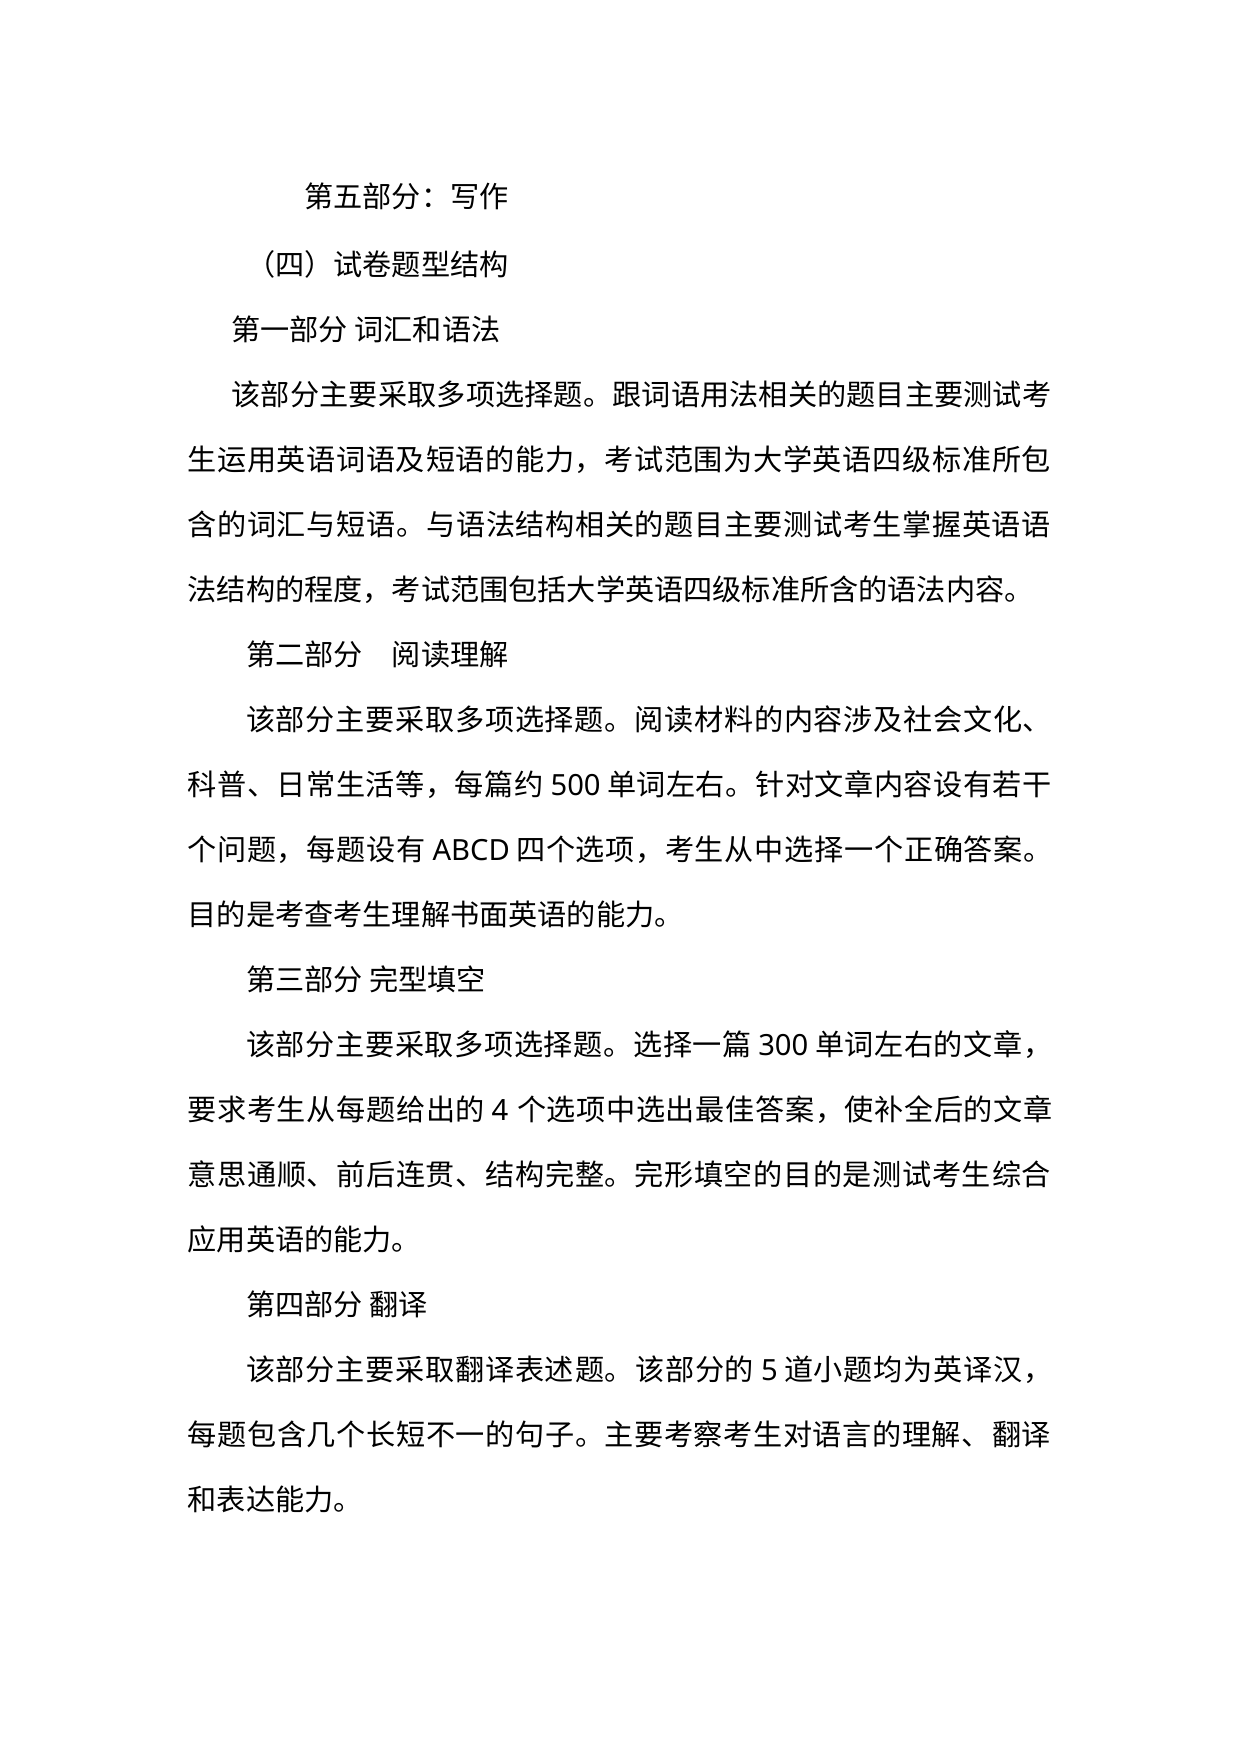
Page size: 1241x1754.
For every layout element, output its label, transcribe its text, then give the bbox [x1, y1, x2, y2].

text 该部分主要采取多项选择题。跟词语用法相关的题目主要测试考生运用英语词语及短语的能力，考试范围为大学英语四级标准所包含的词汇与短语。与语法结构相关的题目主要测试考生掌握英语语法结构的程度，考试范围包括大学英语四级标准所含的语法内容。 [187, 360, 1053, 620]
text 该部分主要采取多项选择题。选择一篇300单词左右的文章，要求考生从每题给出的4 个选项中选出最佳答案，使补全后的文章意思通顺、前后连贯、结构完整。完形填空的目的是测试考生综合应用英语的能力。 [187, 1010, 1053, 1270]
text 第二部分 阅读理解 [187, 620, 1053, 685]
list 第五部分：写作 [187, 162, 1053, 227]
list （四）试卷题型结构 [187, 230, 1053, 295]
text 该部分主要采取翻译表述题。该部分的5道小题均为英译汉，每题包含几个长短不一的句子。主要考察考生对语言的理解、翻译和表达能力。 [187, 1335, 1053, 1530]
text 第一部分 词汇和语法 [187, 295, 1053, 360]
text 该部分主要采取多项选择题。阅读材料的内容涉及社会文化、科普、日常生活等，每篇约500单词左右。针对文章内容设有若干个问题，每题设有ABCD四个选项，考生从中选择一个正确答案。目的是考查考生理解书面英语的能力。 [187, 685, 1053, 945]
text 第三部分 完型填空 [187, 945, 1053, 1010]
text 第四部分 翻译 [187, 1270, 1053, 1335]
